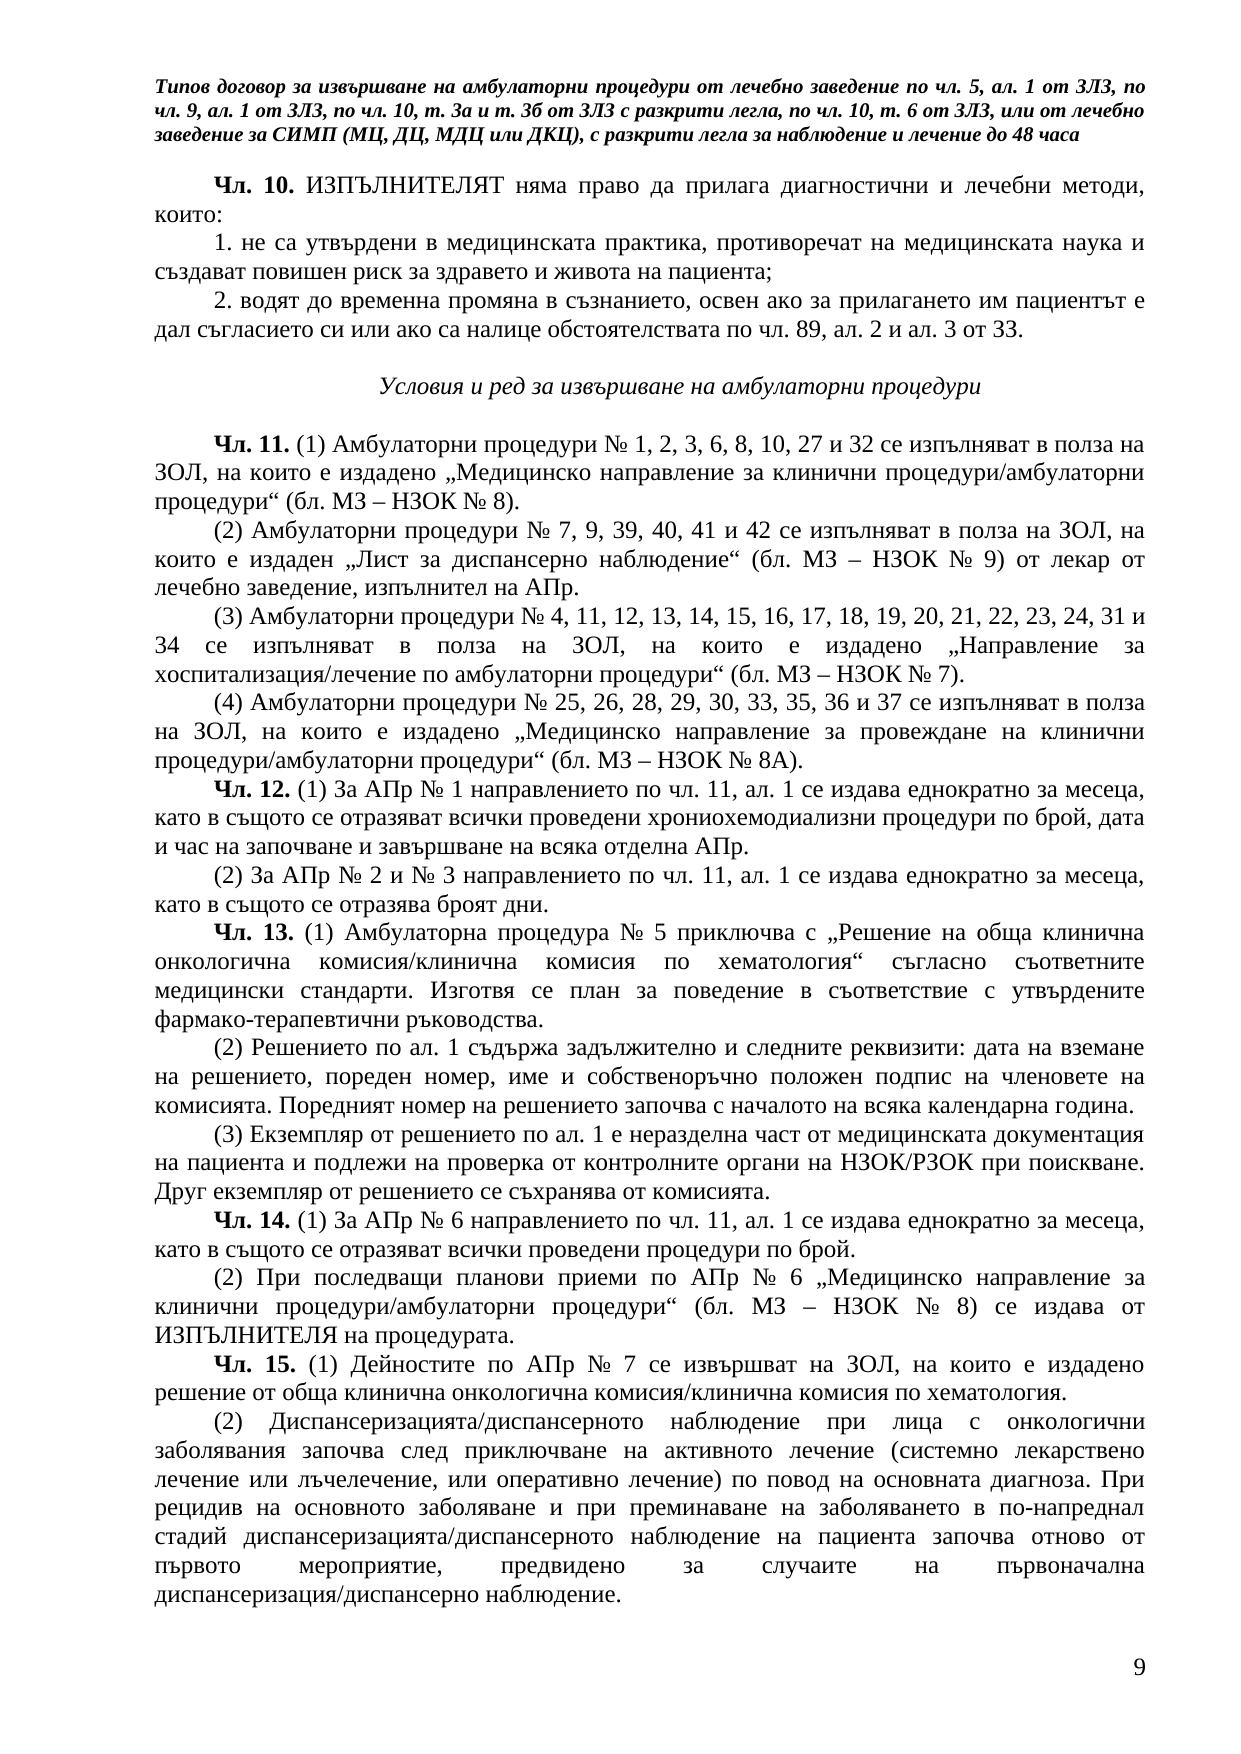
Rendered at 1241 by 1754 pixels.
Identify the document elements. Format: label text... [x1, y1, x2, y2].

text (2) Амбулаторни процедури № 7, 9, 39, 40, 41 и 42 се изпълняват в полза на ЗОЛ, на които е издаден „Лист за диспансерно наблюдение“ (бл. МЗ – НЗОК № 9) от лекар от лечебно заведение, изпълнител на АПр. [154, 515, 1146, 601]
text Чл. 10. ИЗПЪЛНИТЕЛЯТ няма право да прилага диагностични и лечебни методи, които: [154, 170, 1146, 227]
text (2) Диспансеризацията/диспансерното наблюдение при лица с онкологични заболявания започва след приключване на активното лечение (системно лекарствено лечение или лъчелечение, или оперативно лечение) по повод на основната диагноза. При рецидив на основното заболяване и при преминаване на заболяването в по-напреднал стадий диспансеризацията/диспансерното наблюдение на пациента започва отново от първото мероприятие, предвидено за случаите на първоначална диспансеризация/диспансерно наблюдение. [154, 1406, 1146, 1607]
text Чл. 11. (1) Амбулаторни процедури № 1, 2, 3, 6, 8, 10, 27 и 32 се изпълняват в полза на ЗОЛ, на които е издадено „Медицинско направление за клинични процедури/амбулаторни процедури“ (бл. МЗ – НЗОК № 8). [154, 429, 1146, 515]
text Чл. 13. (1) Амбулаторна процедура № 5 приключва с „Решение на обща клинична онкологична комисия/клинична комисия по хематология“ съгласно съответните медицински стандарти. Изготвя се план за поведение в съответствие с утвърдените фармако-терапевтични ръководства. [154, 917, 1146, 1032]
text (3) Екземпляр от решението по ал. 1 е неразделна част от медицинската документация на пациента и подлежи на проверка от контролните органи на НЗОК/РЗОК при поискване. Друг екземпляр от решението се съхранява от комисията. [154, 1119, 1146, 1205]
text (2) За АПр № 2 и № 3 направлението по чл. 11, ал. 1 се издава еднократно за месеца, като в същото се отразява броят дни. [154, 860, 1146, 917]
text (3) Амбулаторни процедури № 4, 11, 12, 13, 14, 15, 16, 17, 18, 19, 20, 21, 22, 23, 24, 31 и 34 се изпълняват в полза на ЗОЛ, на които е издадено „Направление за хоспитализация/лечение по амбулаторни процедури“ (бл. МЗ – НЗОК № 7). [154, 601, 1146, 687]
text (4) Амбулаторни процедури № 25, 26, 28, 29, 30, 33, 35, 36 и 37 се изпълняват в полза на ЗОЛ, на които е издадено „Медицинско направление за провеждане на клинични процедури/амбулаторни процедури“ (бл. МЗ – НЗОК № 8А). [154, 687, 1146, 774]
text Чл. 15. (1) Дейностите по АПр № 7 се извършват на ЗОЛ, на които е издадено решение от обща клинична онкологична комисия/клинична комисия по хематология. [154, 1349, 1146, 1406]
text (2) Решението по ал. 1 съдържа задължително и следните реквизити: дата на вземане на решението, пореден номер, име и собственоръчно положен подпис на членовете на комисията. Поредният номер на решението започва с началото на всяка календарна година. [154, 1032, 1146, 1119]
text 1. не са утвърдени в медицинската практика, противоречат на медицинската наука и създават повишен риск за здравето и живота на пациента; [154, 227, 1146, 285]
text Условия и ред за извършване на амбулаторни процедури [154, 371, 1146, 400]
text 2. водят до временна промяна в съзнанието, освен ако за прилагането им пациентът е дал съгласието си или ако са налице обстоятелствата по чл. 89, ал. 2 и ал. 3 от ЗЗ. [154, 285, 1146, 342]
text Чл. 14. (1) За АПр № 6 направлението по чл. 11, ал. 1 се издава еднократно за месеца, като в същото се отразяват всички проведени процедури по брой. [154, 1205, 1146, 1262]
text (2) При последващи планови приеми по АПр № 6 „Медицинско направление за клинични процедури/амбулаторни процедури“ (бл. МЗ – НЗОК № 8) се издава от ИЗПЪЛНИТЕЛЯ на процедурата. [154, 1262, 1146, 1349]
text Чл. 12. (1) За АПр № 1 направлението по чл. 11, ал. 1 се издава еднократно за месеца, като в същото се отразяват всички проведени хрониохемодиализни процедури по брой, дата и час на започване и завършване на всяка отделна АПр. [154, 774, 1146, 860]
